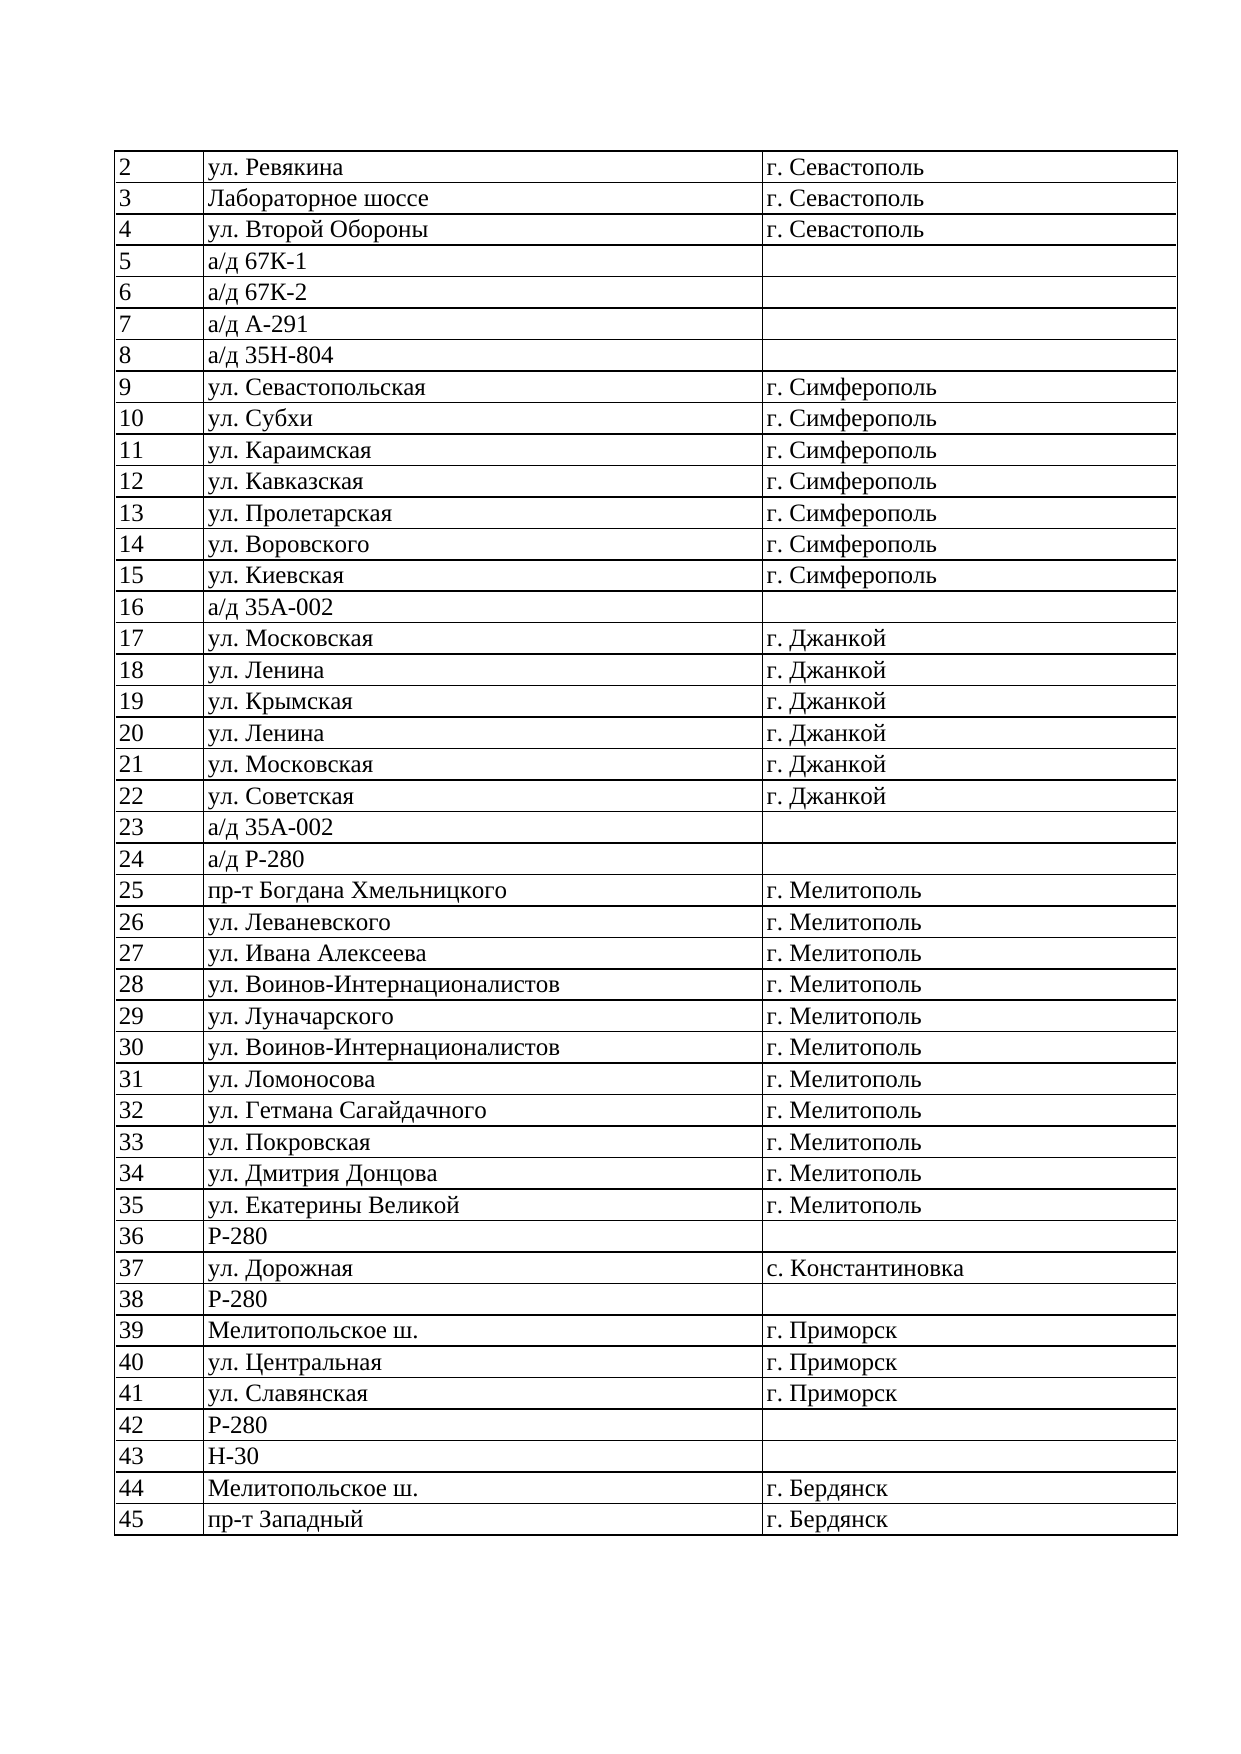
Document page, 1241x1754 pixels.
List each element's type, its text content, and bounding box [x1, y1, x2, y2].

table_cell ул. Ломоносова [204, 1064, 762, 1094]
table_cell Р-280 [204, 1410, 762, 1440]
table_cell а/д Р-280 [204, 844, 762, 873]
table_cell ул. Второй Обороны [204, 215, 762, 244]
table_cell 29 [115, 1000, 203, 1031]
table_cell 26 [115, 906, 203, 936]
table_cell 36 [115, 1221, 203, 1251]
table_cell 32 [115, 1095, 203, 1125]
table_cell 24 [115, 843, 203, 873]
table_cell 16 [115, 591, 203, 622]
table_cell Р-280 [204, 1284, 762, 1314]
table_cell [763, 1408, 1177, 1440]
table_cell г. Севастополь [763, 213, 1177, 244]
table_cell г. Симферополь [763, 465, 1177, 496]
table_cell ул. Леваневского [204, 907, 762, 936]
table_cell 7 [115, 308, 203, 339]
table_cell 17 [115, 623, 203, 653]
table_cell 25 [115, 875, 203, 905]
table_cell г. Мелитополь [763, 1094, 1177, 1125]
table_cell [763, 307, 1177, 339]
table_cell 44 [115, 1472, 203, 1503]
table_cell а/д 67К-1 [204, 246, 762, 276]
table_cell 27 [115, 938, 203, 968]
table_cell ул. Караимская [204, 435, 762, 464]
table_cell 31 [115, 1063, 203, 1094]
table_cell г. Бердянск [763, 1503, 1177, 1534]
table_cell г. Джанкой [763, 622, 1177, 653]
table_cell 20 [115, 717, 203, 748]
table_cell 14 [115, 529, 203, 559]
table_cell ул. Ивана Алексеева [204, 938, 762, 968]
table_cell Мелитопольское ш. [204, 1473, 762, 1503]
table_cell [763, 590, 1177, 622]
table_cell [763, 1283, 1177, 1314]
table_cell 15 [115, 560, 203, 590]
table_cell ул. Дмитрия Донцова [204, 1158, 762, 1188]
table_cell пр-т Богдана Хмельницкого [204, 875, 762, 905]
table_cell г. Мелитополь [763, 905, 1177, 936]
table_cell г. Мелитополь [763, 1157, 1177, 1188]
table_cell [763, 1220, 1177, 1251]
table_cell 5 [115, 245, 203, 276]
table_cell ул. Екатерины Великой [204, 1190, 762, 1219]
table_cell 23 [115, 812, 203, 842]
table_cell а/д А-291 [204, 309, 762, 339]
table_cell 22 [115, 780, 203, 811]
table_cell г. Севастополь [763, 181, 1177, 213]
table_cell ул. Московская [204, 749, 762, 779]
table_cell ул. Советская [204, 781, 762, 811]
table_cell г. Приморск [763, 1377, 1177, 1408]
table_cell 2 [115, 152, 203, 181]
table_cell 33 [115, 1126, 203, 1157]
table_cell ул. Киевская [204, 561, 762, 590]
table_cell г. Джанкой [763, 716, 1177, 748]
table_cell г. Джанкой [763, 653, 1177, 685]
table_cell Лабораторное шоссе [204, 183, 762, 213]
table_cell г. Симферополь [763, 559, 1177, 590]
table_cell ул. Центральная [204, 1347, 762, 1377]
table_cell ул. Кавказская [204, 466, 762, 496]
table_cell 45 [115, 1504, 203, 1534]
table_cell 4 [115, 214, 203, 244]
table_cell 40 [115, 1346, 203, 1377]
table_cell а/д 35Н-804 [204, 340, 762, 370]
table_cell г. Мелитополь [763, 936, 1177, 968]
table_cell г. Бердянск [763, 1471, 1177, 1503]
table_cell 42 [115, 1409, 203, 1440]
table_cell г. Мелитополь [763, 874, 1177, 905]
table_cell 39 [115, 1315, 203, 1345]
table_cell Р-280 [204, 1221, 762, 1251]
table_cell г. Симферополь [763, 496, 1177, 527]
table_cell а/д 35А-002 [204, 812, 762, 842]
table_cell ул. Гетмана Сагайдачного [204, 1095, 762, 1125]
table_cell ул. Воинов-Интернационалистов [204, 1032, 762, 1062]
table_cell г. Приморск [763, 1314, 1177, 1345]
table_cell с. Константиновка [763, 1251, 1177, 1282]
table_cell 12 [115, 466, 203, 496]
table_cell ул. Покровская [204, 1127, 762, 1157]
table_cell [763, 276, 1177, 307]
table_cell а/д 67К-2 [204, 277, 762, 307]
table_cell ул. Ленина [204, 655, 762, 685]
table_cell 9 [115, 371, 203, 402]
table_cell ул. Субхи [204, 403, 762, 433]
table_cell 30 [115, 1032, 203, 1062]
table_cell г. Джанкой [763, 748, 1177, 779]
table_cell 6 [115, 277, 203, 307]
table_cell [763, 811, 1177, 842]
table_cell г. Симферополь [763, 402, 1177, 433]
table_cell [763, 339, 1177, 370]
table_cell ул. Воинов-Интернационалистов [204, 970, 762, 999]
table_cell 37 [115, 1252, 203, 1282]
table_cell пр-т Западный [204, 1504, 762, 1534]
table_cell ул. Пролетарская [204, 498, 762, 527]
table_cell г. Севастополь [763, 152, 1177, 181]
table_cell ул. Ревякина [204, 152, 762, 181]
table_cell ул. Дорожная [204, 1253, 762, 1282]
table_cell [763, 244, 1177, 276]
table_cell 34 [115, 1158, 203, 1188]
table_cell г. Приморск [763, 1345, 1177, 1377]
table_cell а/д 35А-002 [204, 592, 762, 622]
table_cell 10 [115, 403, 203, 433]
table_cell Н-30 [204, 1441, 762, 1471]
table_cell ул. Воровского [204, 529, 762, 559]
table_cell 43 [115, 1441, 203, 1471]
table_cell 19 [115, 686, 203, 716]
table_cell г. Мелитополь [763, 1125, 1177, 1157]
table_cell 41 [115, 1378, 203, 1408]
table_cell г. Джанкой [763, 779, 1177, 811]
table_cell [763, 842, 1177, 873]
table_cell ул. Славянская [204, 1378, 762, 1408]
table_cell г. Симферополь [763, 370, 1177, 402]
table_cell ул. Московская [204, 623, 762, 653]
table_cell 18 [115, 654, 203, 685]
table_cell [763, 1440, 1177, 1471]
table_cell 28 [115, 969, 203, 999]
table_cell г. Джанкой [763, 685, 1177, 716]
table_cell 35 [115, 1189, 203, 1219]
table_cell 21 [115, 749, 203, 779]
table_cell г. Мелитополь [763, 1031, 1177, 1062]
table_cell г. Мелитополь [763, 968, 1177, 999]
table_cell 8 [115, 340, 203, 370]
table_cell г. Мелитополь [763, 999, 1177, 1031]
table_cell г. Мелитополь [763, 1188, 1177, 1219]
table_cell 38 [115, 1284, 203, 1314]
table_cell ул. Крымская [204, 686, 762, 716]
table_cell ул. Луначарского [204, 1001, 762, 1031]
table_cell г. Симферополь [763, 528, 1177, 559]
table_cell 13 [115, 497, 203, 527]
table_cell 11 [115, 434, 203, 464]
table_cell Мелитопольское ш. [204, 1316, 762, 1345]
table_cell 3 [115, 183, 203, 213]
table_cell ул. Севастопольская [204, 372, 762, 402]
table_cell ул. Ленина [204, 718, 762, 748]
table_cell г. Мелитополь [763, 1062, 1177, 1094]
table_cell г. Симферополь [763, 433, 1177, 464]
